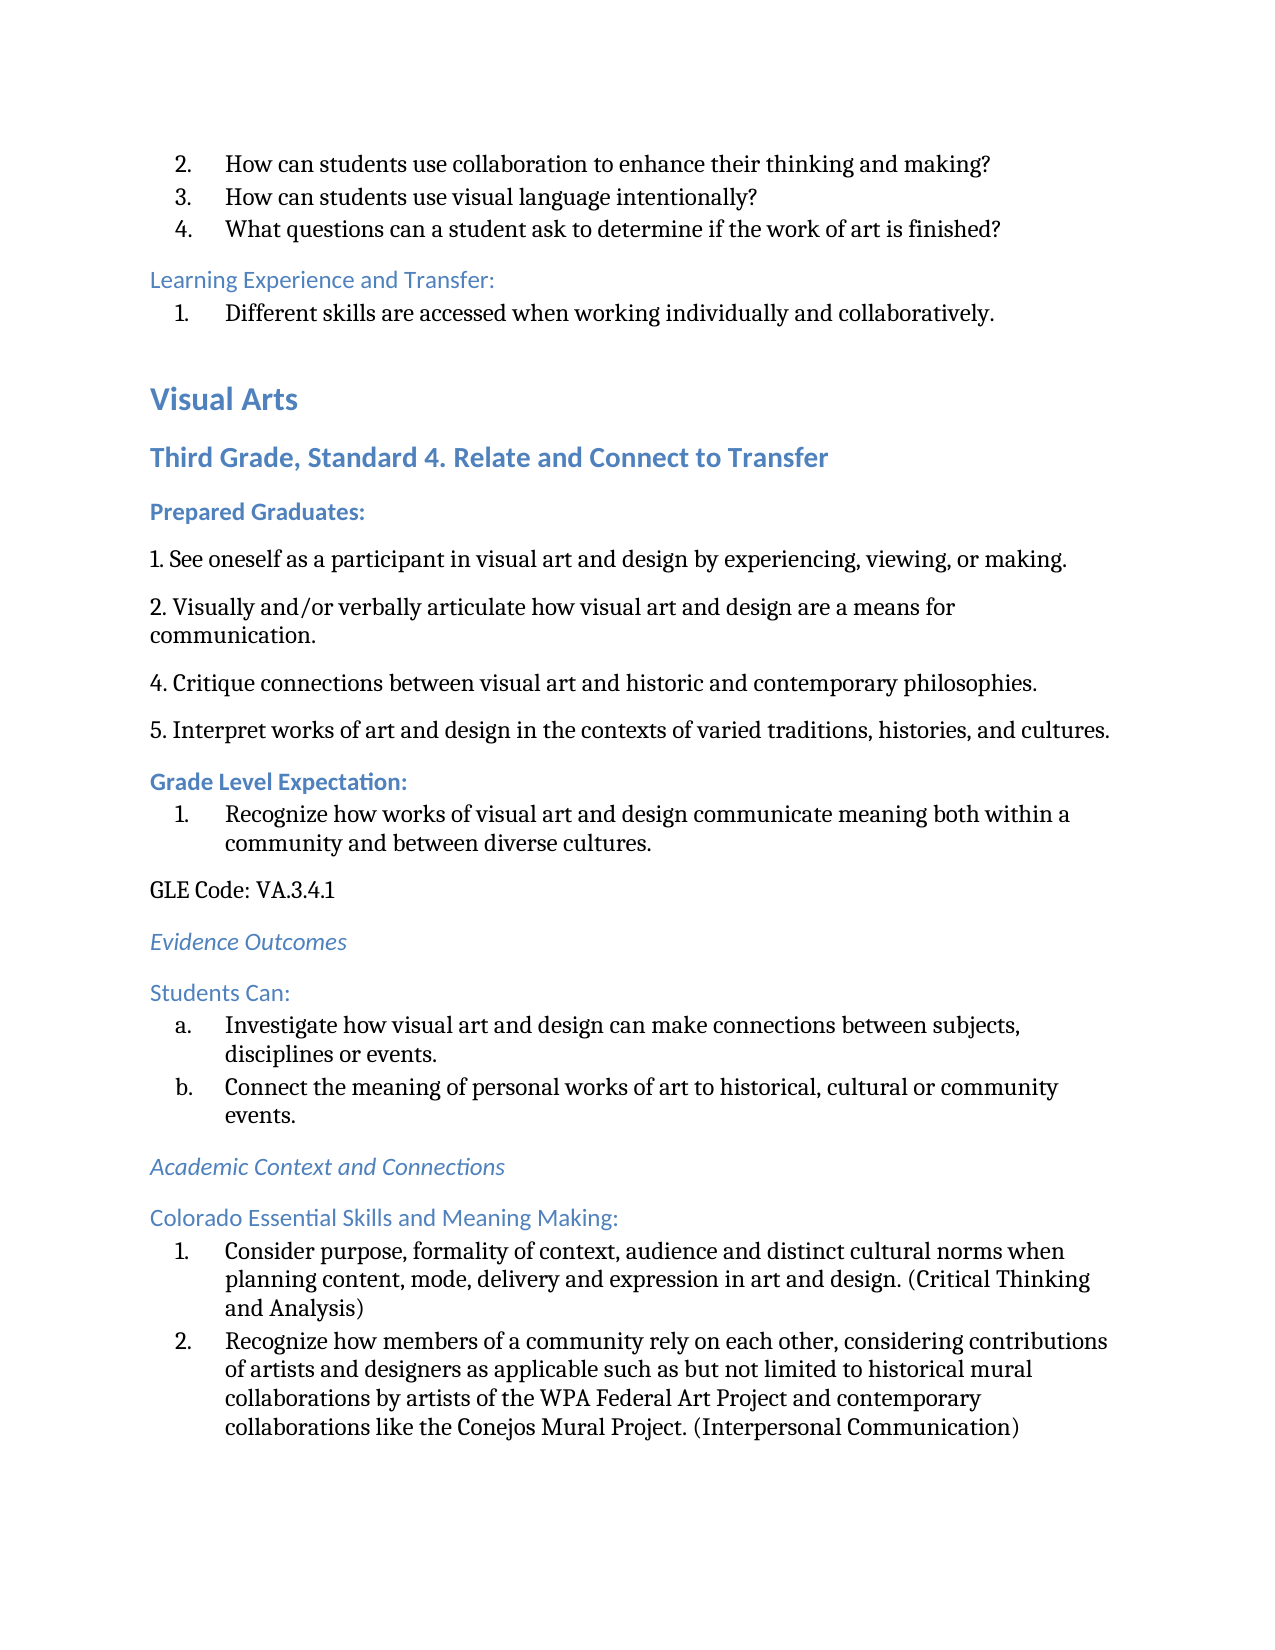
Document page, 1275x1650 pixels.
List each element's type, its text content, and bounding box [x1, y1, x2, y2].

subtitle Students Can: [150, 977, 1125, 1008]
list How can students use visual language intentionally? [175, 182, 1125, 211]
text 4. Critique connections between visual art and historic and contemporary philosophies. [150, 669, 1125, 697]
text 2. Visually and/or verbally articulate how visual art and design are a means for communication. [150, 592, 1125, 650]
text 5. Interpret works of art and design in the contexts of varied traditions, histories, and cultures. [150, 716, 1125, 745]
list What questions can a student ask to determine if the work of art is finished? [175, 215, 1125, 244]
subtitle Evidence Outcomes [150, 926, 1125, 956]
list Recognize how works of visual art and design communicate meaning both within a community and between diverse cultures. [175, 800, 1125, 857]
text GLE Code: VA.3.4.1 [150, 876, 1125, 905]
list Connect the meaning of personal works of art to historical, cultural or community events. [175, 1073, 1125, 1130]
list Recognize how members of a community rely on each other, considering contributions of artists and designers as applicable such as but not limited to historical mural collaborations by artists of the WPA Federal Art Project and contemporary collaborations like the Conejos Mural Project. (Interpersonal Communication) [175, 1327, 1125, 1442]
list Investigate how visual art and design can make connections between subjects, disciplines or events. [175, 1011, 1125, 1069]
text 1. See oneself as a participant in visual art and design by experiencing, viewing, or making. [150, 545, 1125, 574]
subtitle Visual Arts [150, 378, 1125, 418]
subtitle Third Grade, Standard 4. Relate and Connect to Transfer [150, 439, 1125, 475]
list How can students use collaboration to enhance their thinking and making? [175, 150, 1125, 179]
subtitle Prepared Graduates: [150, 496, 1125, 526]
subtitle Grade Level Expectation: [150, 766, 1125, 796]
subtitle Learning Experience and Transfer: [150, 264, 1125, 295]
subtitle Academic Context and Connections [150, 1151, 1125, 1182]
subtitle Colorado Essential Skills and Meaning Making: [150, 1202, 1125, 1233]
list Consider purpose, formality of context, audience and distinct cultural norms when planning content, mode, delivery and expression in art and design. (Critical Thinking and Analysis) [175, 1237, 1125, 1323]
list Different skills are accessed when working individually and collaboratively. [175, 299, 1125, 328]
